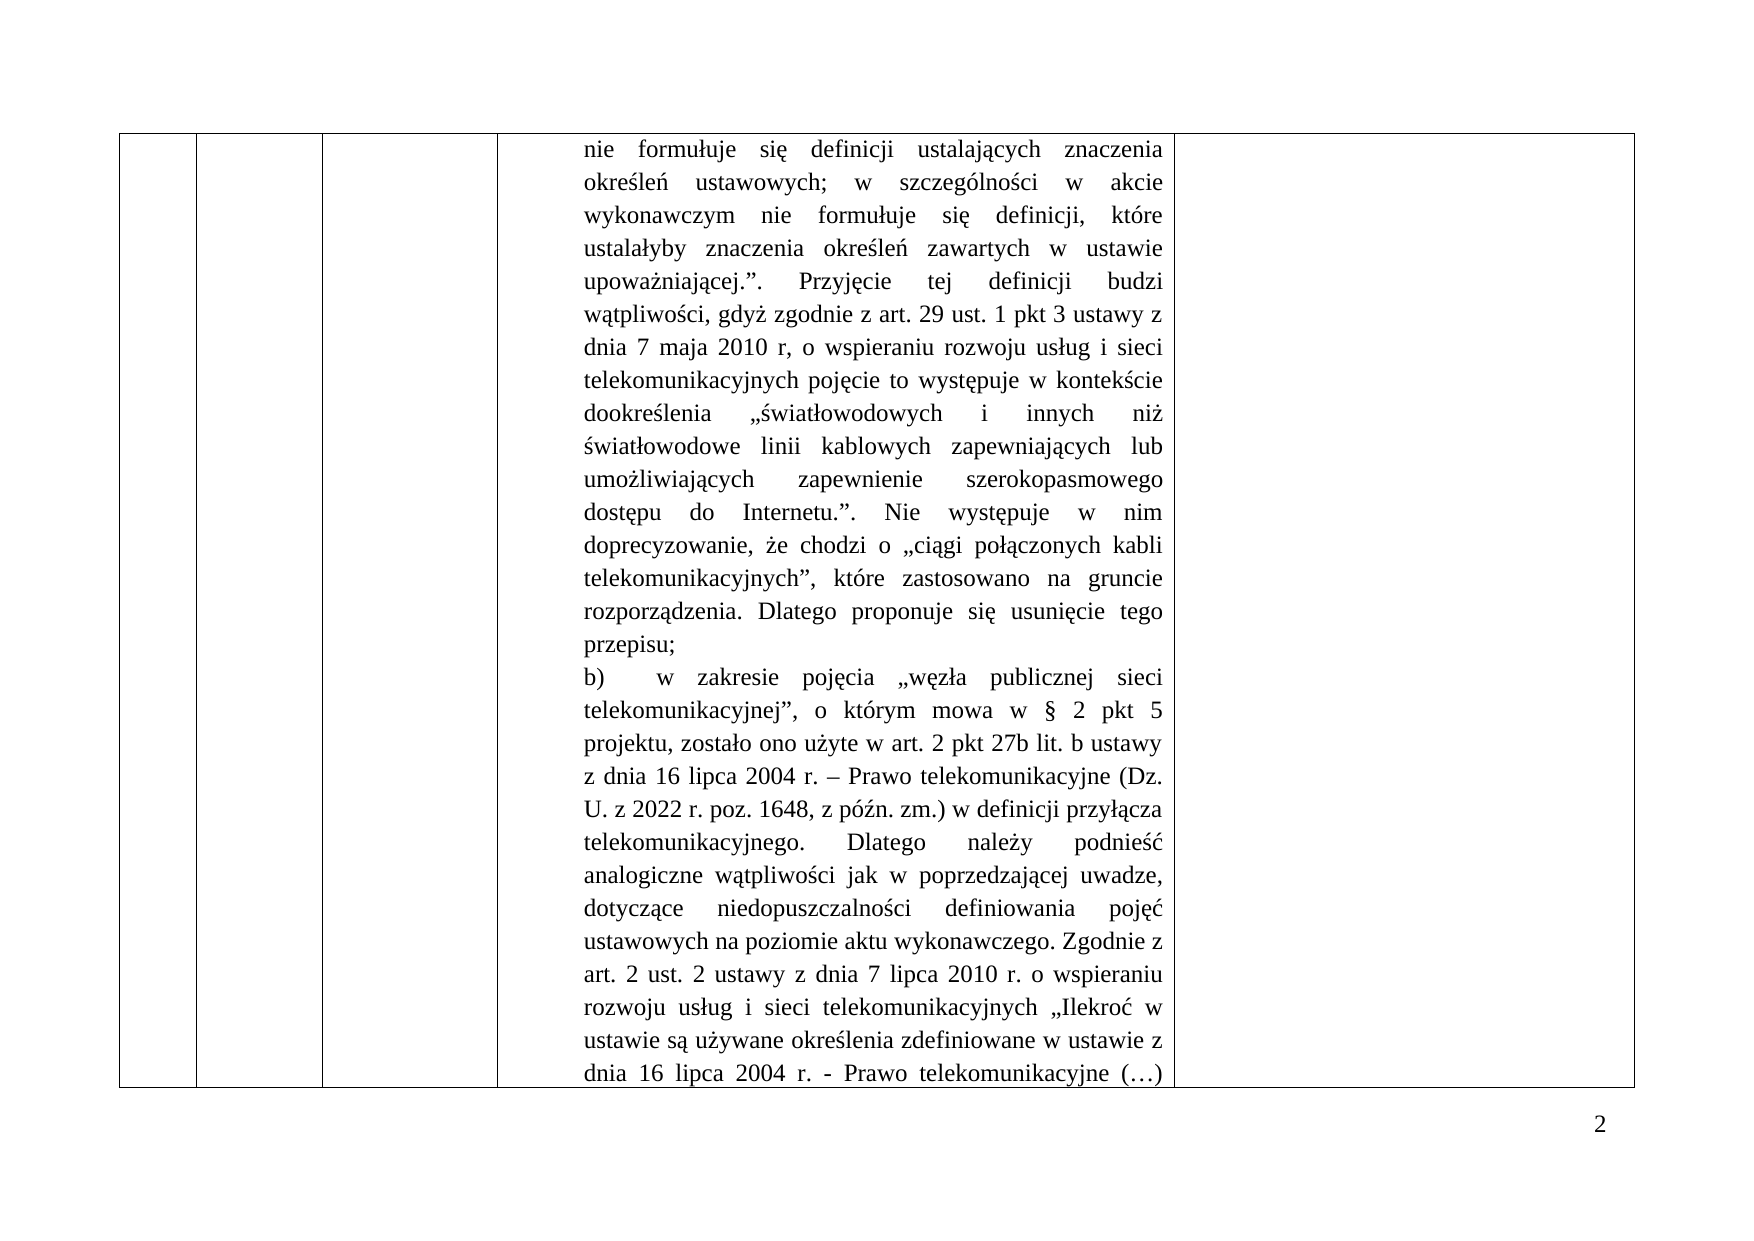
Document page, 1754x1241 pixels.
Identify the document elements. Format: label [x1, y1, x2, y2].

table_cell [323, 134, 497, 1087]
table_cell [498, 134, 1174, 1087]
table_cell [197, 134, 322, 1087]
table_cell [1175, 134, 1634, 1087]
table_cell [120, 134, 196, 1087]
